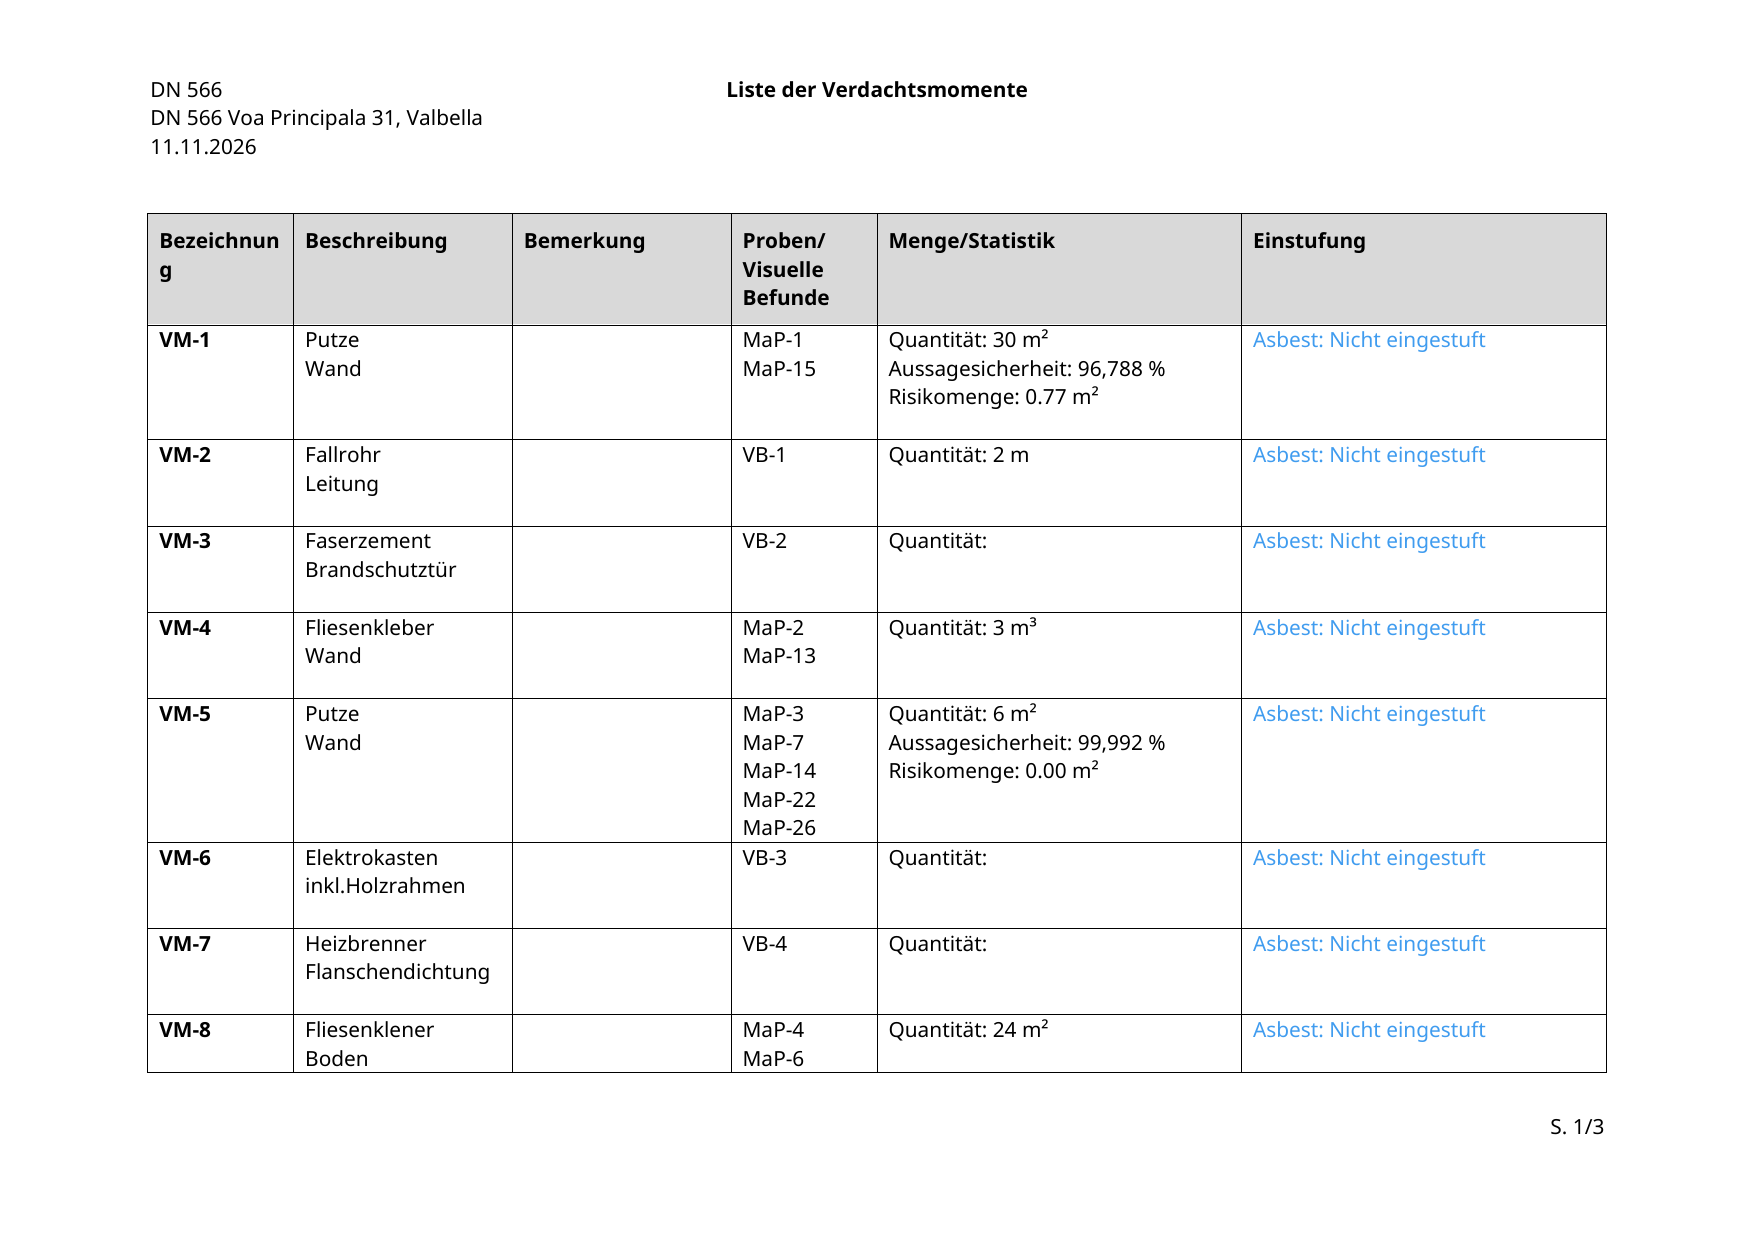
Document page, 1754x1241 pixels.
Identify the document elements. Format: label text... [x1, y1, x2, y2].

table_cell Asbest: Nicht eingestuft [1242, 843, 1606, 928]
table_header Einstufung [1242, 214, 1606, 324]
table_cell Fliesenkleber Wand [294, 613, 512, 698]
table_cell VB-2 [732, 527, 877, 612]
table_cell VM-5 [148, 699, 293, 842]
table_cell [513, 527, 731, 612]
table_cell Asbest: Nicht eingestuft [1242, 699, 1606, 842]
table_cell Quantität: 3 m³ [878, 613, 1241, 698]
table_cell [513, 929, 731, 1014]
table_cell Quantität: 6 m² Aussagesicherheit: 99,992 % Risikomenge: 0.00 m² [878, 699, 1241, 842]
table_cell VM-4 [148, 613, 293, 698]
table_cell Faserzement Brandschutztür [294, 527, 512, 612]
table_cell Asbest: Nicht eingestuft [1242, 527, 1606, 612]
table_cell Putze Wand [294, 326, 512, 439]
table_cell VB-1 [732, 440, 877, 526]
table_cell MaP-3 MaP-7 MaP-14 MaP-22 MaP-26 [732, 699, 877, 842]
table_cell VB-4 [732, 929, 877, 1014]
table_cell MaP-4 MaP-6 MaP-9 MaP-11 MaP-12 MaP-21 [732, 1015, 877, 1072]
table_cell [513, 699, 731, 842]
table_cell Fallrohr Leitung [294, 440, 512, 526]
table_cell Asbest: Nicht eingestuft [1242, 929, 1606, 1014]
table_cell Asbest: Nicht eingestuft [1242, 1015, 1606, 1072]
table_cell Fliesenklener Boden [294, 1015, 512, 1072]
table_cell [513, 440, 731, 526]
table_cell Asbest: Nicht eingestuft [1242, 440, 1606, 526]
table_cell Heizbrenner Flanschendichtung [294, 929, 512, 1014]
table_cell VM-1 [148, 326, 293, 439]
table_header Proben/Visuelle Befunde [732, 214, 877, 324]
table_cell Putze Wand [294, 699, 512, 842]
table_cell VM-3 [148, 527, 293, 612]
table_cell [513, 613, 731, 698]
table_cell VM-6 [148, 843, 293, 928]
table_cell MaP-1 MaP-15 [732, 326, 877, 439]
table_cell MaP-2 MaP-13 [732, 613, 877, 698]
table_cell Quantität: 24 m² [878, 1015, 1241, 1072]
table_cell Quantität: 30 m² Aussagesicherheit: 96,788 % Risikomenge: 0.77 m² [878, 326, 1241, 439]
table_cell VM-8 [148, 1015, 293, 1072]
table_cell Quantität: [878, 527, 1241, 612]
table_cell [513, 1015, 731, 1072]
table_cell Elektrokasten inkl.Holzrahmen [294, 843, 512, 928]
table_cell [513, 326, 731, 439]
table_cell [513, 843, 731, 928]
table_cell Asbest: Nicht eingestuft [1242, 613, 1606, 698]
table_header Beschreibung [294, 214, 512, 324]
table_cell VM-2 [148, 440, 293, 526]
table_cell Quantität: [878, 843, 1241, 928]
table_header Bezeichnung [148, 214, 293, 324]
table_cell VM-7 [148, 929, 293, 1014]
table_cell Quantität: [878, 929, 1241, 1014]
table_header Menge/Statistik [878, 214, 1241, 324]
table_cell VB-3 [732, 843, 877, 928]
table_cell Asbest: Nicht eingestuft [1242, 326, 1606, 439]
table_cell Quantität: 2 m [878, 440, 1241, 526]
table_header Bemerkung [513, 214, 731, 324]
